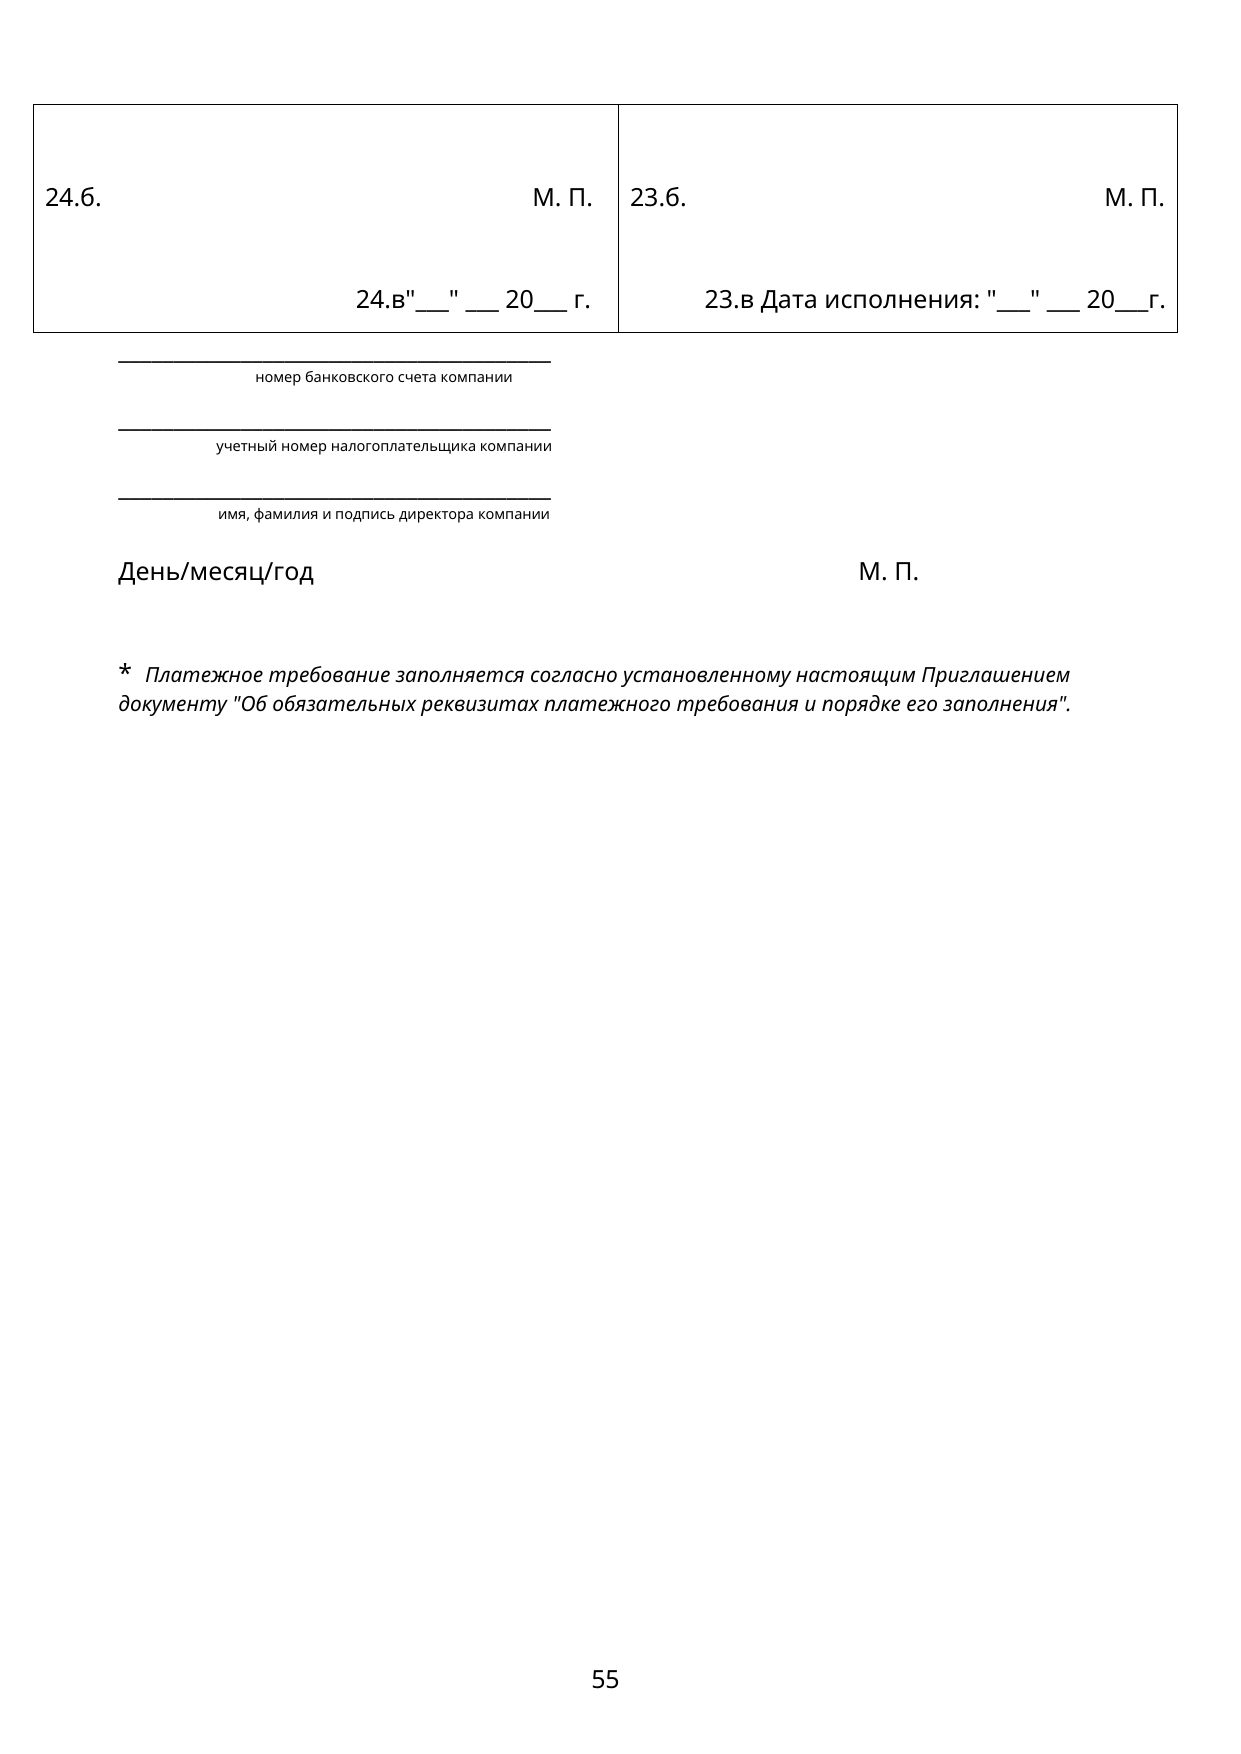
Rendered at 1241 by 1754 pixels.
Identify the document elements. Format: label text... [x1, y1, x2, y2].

text учетный номер налогоплательщика компании [118, 435, 650, 469]
text _______________________________________ [118, 469, 1092, 503]
table_cell 24.б. М. П. 24.в"___" ___ 20___ г. [34, 105, 618, 332]
table_cell 23.б. М. П. 23.в Дата исполнения: "___" ___ 20___г. [619, 105, 1177, 332]
text * Платежное требование заполняется согласно установленному настоящим Приглашением документу "Об обязательных реквизитах платежного требования и порядке его заполнения". [118, 656, 1092, 718]
text имя, фамилия и подпись директора компании [118, 503, 650, 537]
text _______________________________________ [118, 401, 1092, 435]
text День/месяц/год М. П. [118, 554, 1092, 588]
text номер банковского счета компании [118, 367, 650, 401]
text _______________________________________ [118, 333, 1092, 367]
